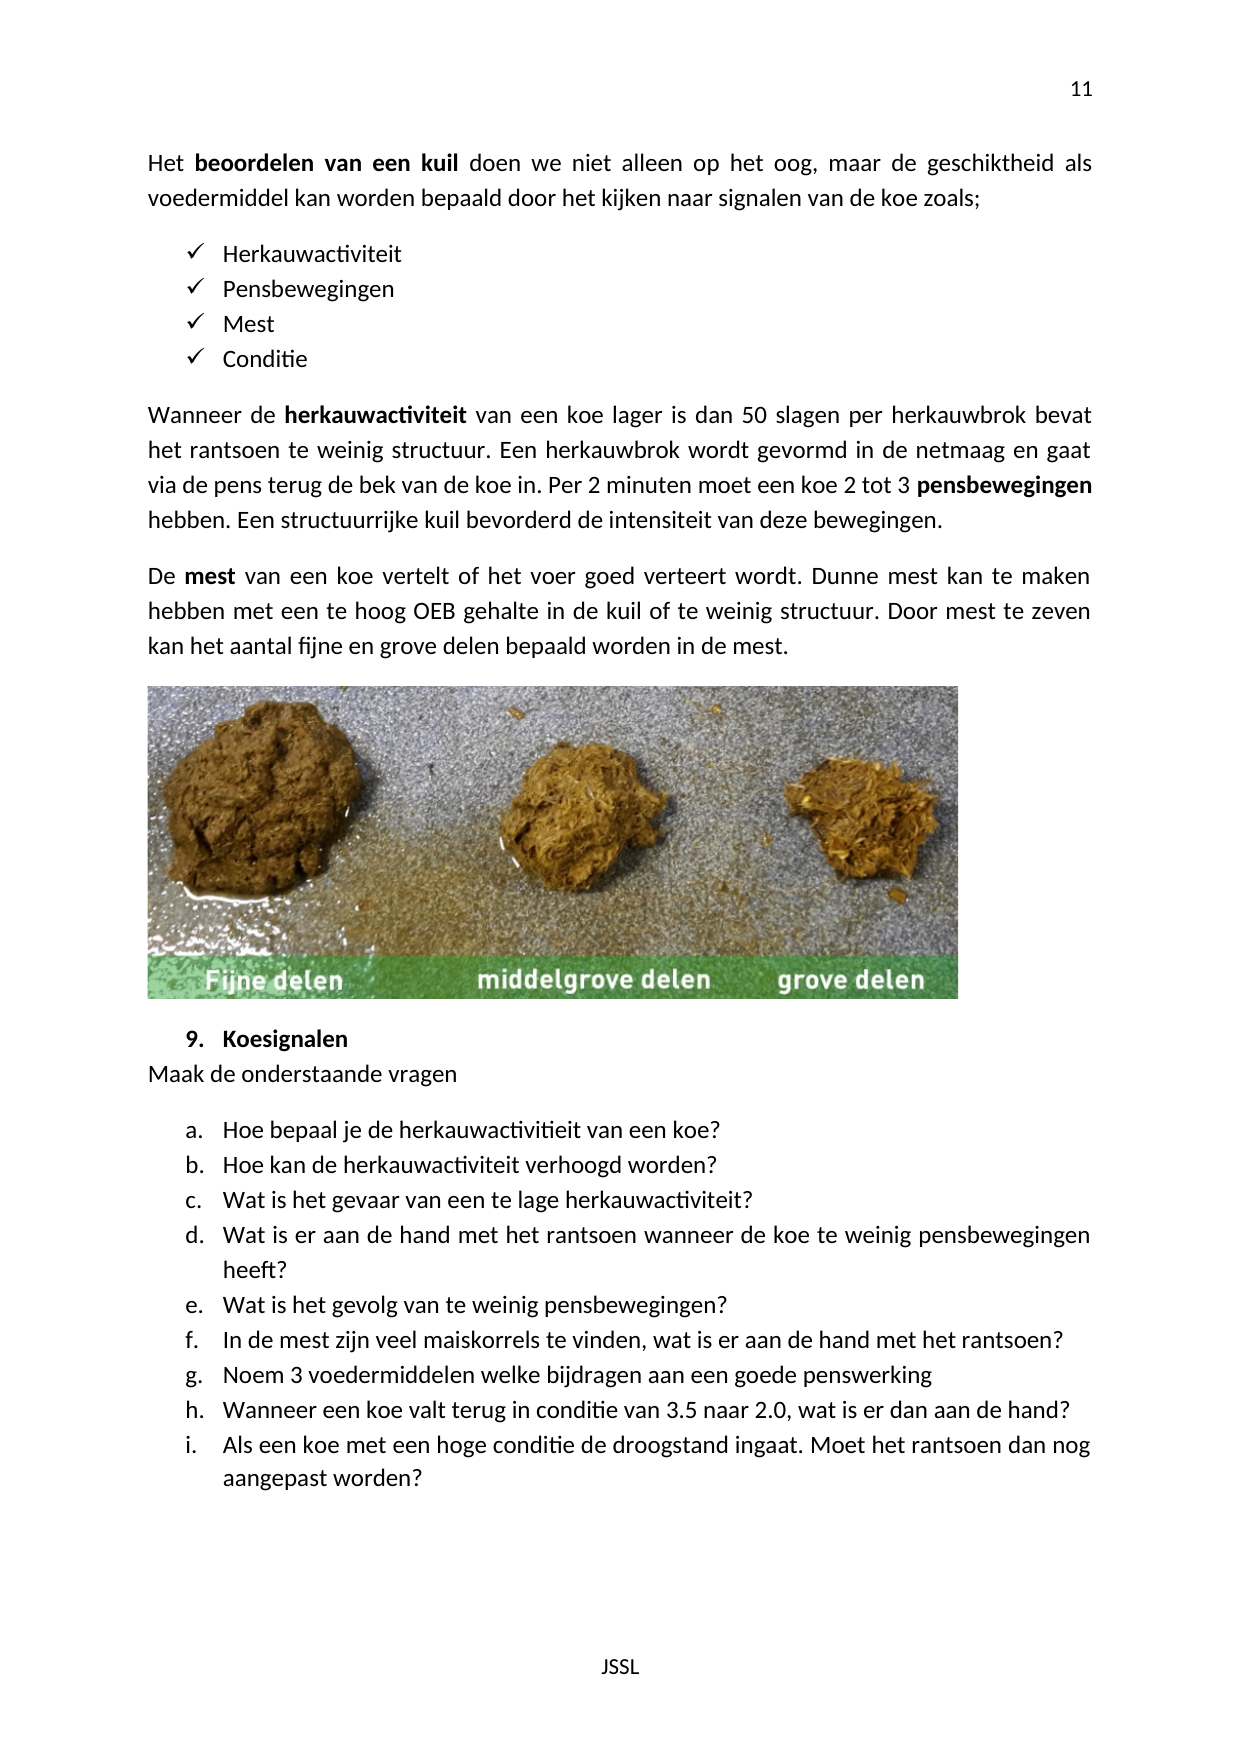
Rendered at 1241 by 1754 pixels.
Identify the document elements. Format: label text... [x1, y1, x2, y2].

list Pensbewegingen [185, 273, 1093, 304]
list Hoe kan de herkauwactiviteit verhoogd worden? [185, 1149, 1093, 1180]
text Het beoordelen van een kuil doen we niet alleen op het oog, maar de geschiktheid als voedermiddel kan worden bepaald door het kijken naar signalen van de koe zoals; [148, 148, 1093, 213]
list Als een koe met een hoge conditie de droogstand ingaat. Moet het rantsoen dan nog aangepast worden? [185, 1429, 1093, 1493]
list Koesignalen [185, 1023, 1093, 1054]
list Hoe bepaal je de herkauwactivitieit van een koe? [185, 1114, 1093, 1145]
picture [147, 686, 959, 999]
list Wat is er aan de hand met het rantsoen wanneer de koe te weinig pensbewegingen heeft? [185, 1219, 1093, 1285]
text Maak de onderstaande vragen [148, 1058, 1093, 1089]
list Wat is het gevolg van te weinig pensbewegingen? [185, 1289, 1093, 1320]
text De mest van een koe vertelt of het voer goed verteert wordt. Dunne mest kan te maken hebben met een te hoog OEB gehalte in de kuil of te weinig structuur. Door mest te zeven kan het aantal fijne en grove delen bepaald worden in de mest. [148, 560, 1093, 661]
list Wanneer een koe valt terug in conditie van 3.5 naar 2.0, wat is er dan aan de hand? [185, 1394, 1093, 1425]
list Noem 3 voedermiddelen welke bijdragen aan een goede penswerking [185, 1359, 1093, 1390]
list In de mest zijn veel maiskorrels te vinden, wat is er aan de hand met het rantsoen? [185, 1324, 1093, 1355]
text Wanneer de herkauwactiviteit van een koe lager is dan 50 slagen per herkauwbrok bevat het rantsoen te weinig structuur. Een herkauwbrok wordt gevormd in de netmaag en gaat via de pens terug de bek van de koe in. Per 2 minuten moet een koe 2 tot 3 pensbewegingen hebben. Een structuurrijke kuil bevorderd de intensiteit van deze bewegingen. [148, 399, 1093, 535]
list Conditie [185, 343, 1093, 374]
list Mest [185, 308, 1093, 339]
list Wat is het gevaar van een te lage herkauwactiviteit? [185, 1184, 1093, 1215]
list Herkauwactiviteit [185, 238, 1093, 269]
